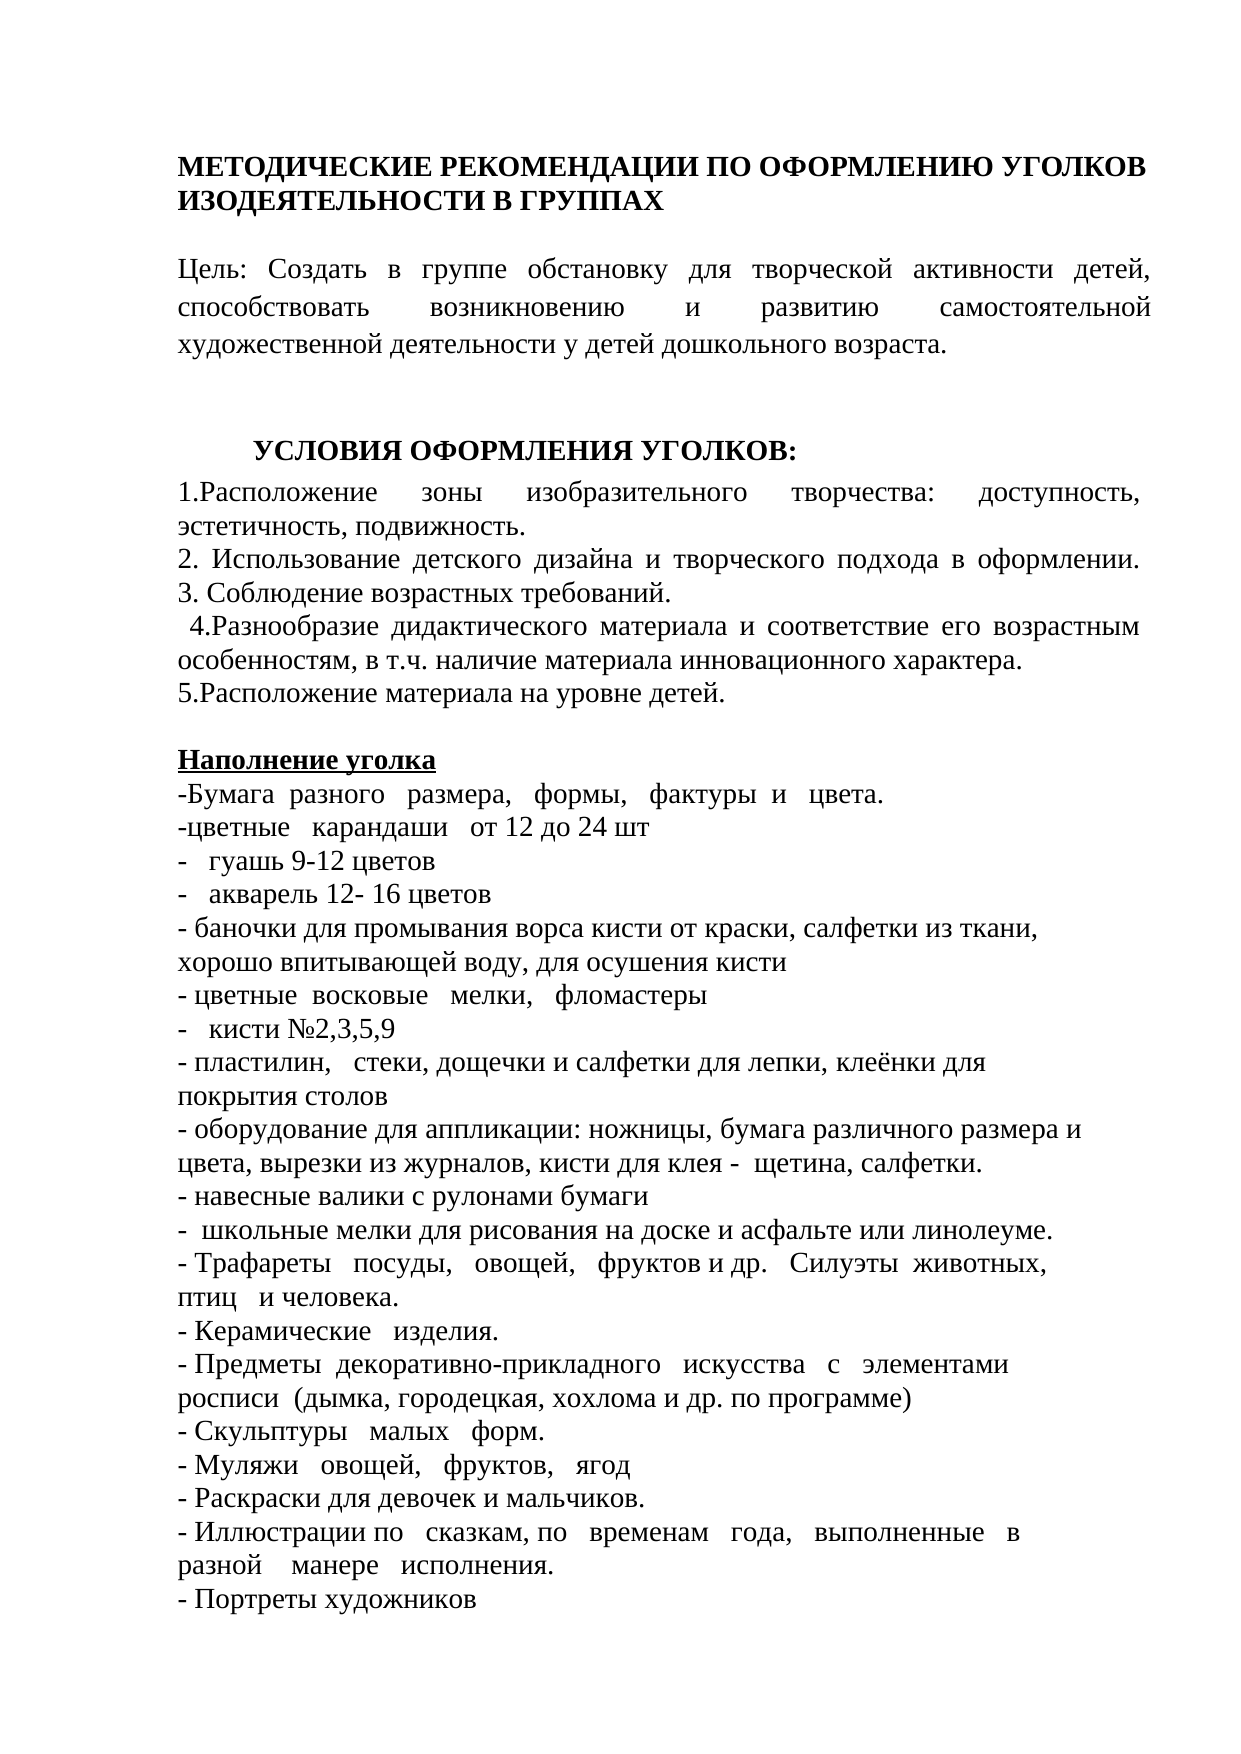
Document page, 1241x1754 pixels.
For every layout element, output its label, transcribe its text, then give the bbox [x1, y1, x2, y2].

text - баночки для промывания ворса кисти от краски, салфетки из ткани, хорошо впитывающей воду, для осушения кисти [177, 910, 1093, 977]
text - навесные валики с рулонами бумаги [177, 1178, 1093, 1212]
text 5.Расположение материала на уровне детей. [177, 675, 1152, 709]
text - пластилин, стеки, дощечки и салфетки для лепки, клеёнки для покрытия столов [177, 1044, 1093, 1111]
text - Трафареты посуды, овощей, фруктов и др. Силуэты животных, птиц и человека. [177, 1246, 1093, 1313]
text 2. Использование детского дизайна и творческого подхода в оформлении. 3. Соблюдение возрастных требований. [177, 541, 1141, 608]
text МЕТОДИЧЕСКИЕ РЕКОМЕНДАЦИИ ПО ОФОРМЛЕНИЮ УГОЛКОВ ИЗОДЕЯТЕЛЬНОСТИ В ГРУППАХ [177, 149, 1152, 216]
text 4.Разнообразие дидактического материала и соответствие его возрастным особенностям, в т.ч. наличие материала инновационного характера. [177, 608, 1141, 675]
text - гуашь 9-12 цветов [177, 843, 1093, 877]
text - цветные восковые мелки, фломастеры [177, 977, 1093, 1011]
text - Предметы декоративно-прикладного искусства с элементами росписи (дымка, городецкая, хохлома и др. по программе) [177, 1346, 1093, 1413]
text -Бумага разного размера, формы, фактуры и цвета. [177, 776, 1093, 809]
text - Иллюстрации по сказкам, по временам года, выполненные в разной манере исполнения. [177, 1514, 1093, 1581]
text 1.Расположение зоны изобразительного творчества: доступность, эстетичность, подвижность. [177, 474, 1141, 541]
text Наполнение уголка [177, 742, 1093, 776]
list УСЛОВИЯ ОФОРМЛЕНИЯ УГОЛКОВ: [252, 433, 1141, 466]
text -цветные карандаши от 12 до 24 шт [177, 809, 1093, 843]
text - Раскраски для девочек и мальчиков. [177, 1480, 1093, 1514]
text - оборудование для аппликации: ножницы, бумага различного размера и цвета, вырезки из журналов, кисти для клея - щетина, салфетки. [177, 1111, 1093, 1178]
text - акварель 12- 16 цветов [177, 877, 1093, 910]
text - Скульптуры малых форм. [177, 1413, 1093, 1447]
text - Керамические изделия. [177, 1313, 1093, 1346]
text - Муляжи овощей, фруктов, ягод [177, 1447, 1093, 1480]
text - школьные мелки для рисования на доске и асфальте или линолеуме. [177, 1212, 1093, 1246]
text - кисти №2,3,5,9 [177, 1011, 1093, 1044]
text - Портреты художников [177, 1581, 1093, 1614]
text Цель: Создать в группе обстановку для творческой активности детей, способствовать возникновению и развитию самостоятельной художественной деятельности у детей дошкольного возраста. [177, 248, 1152, 360]
